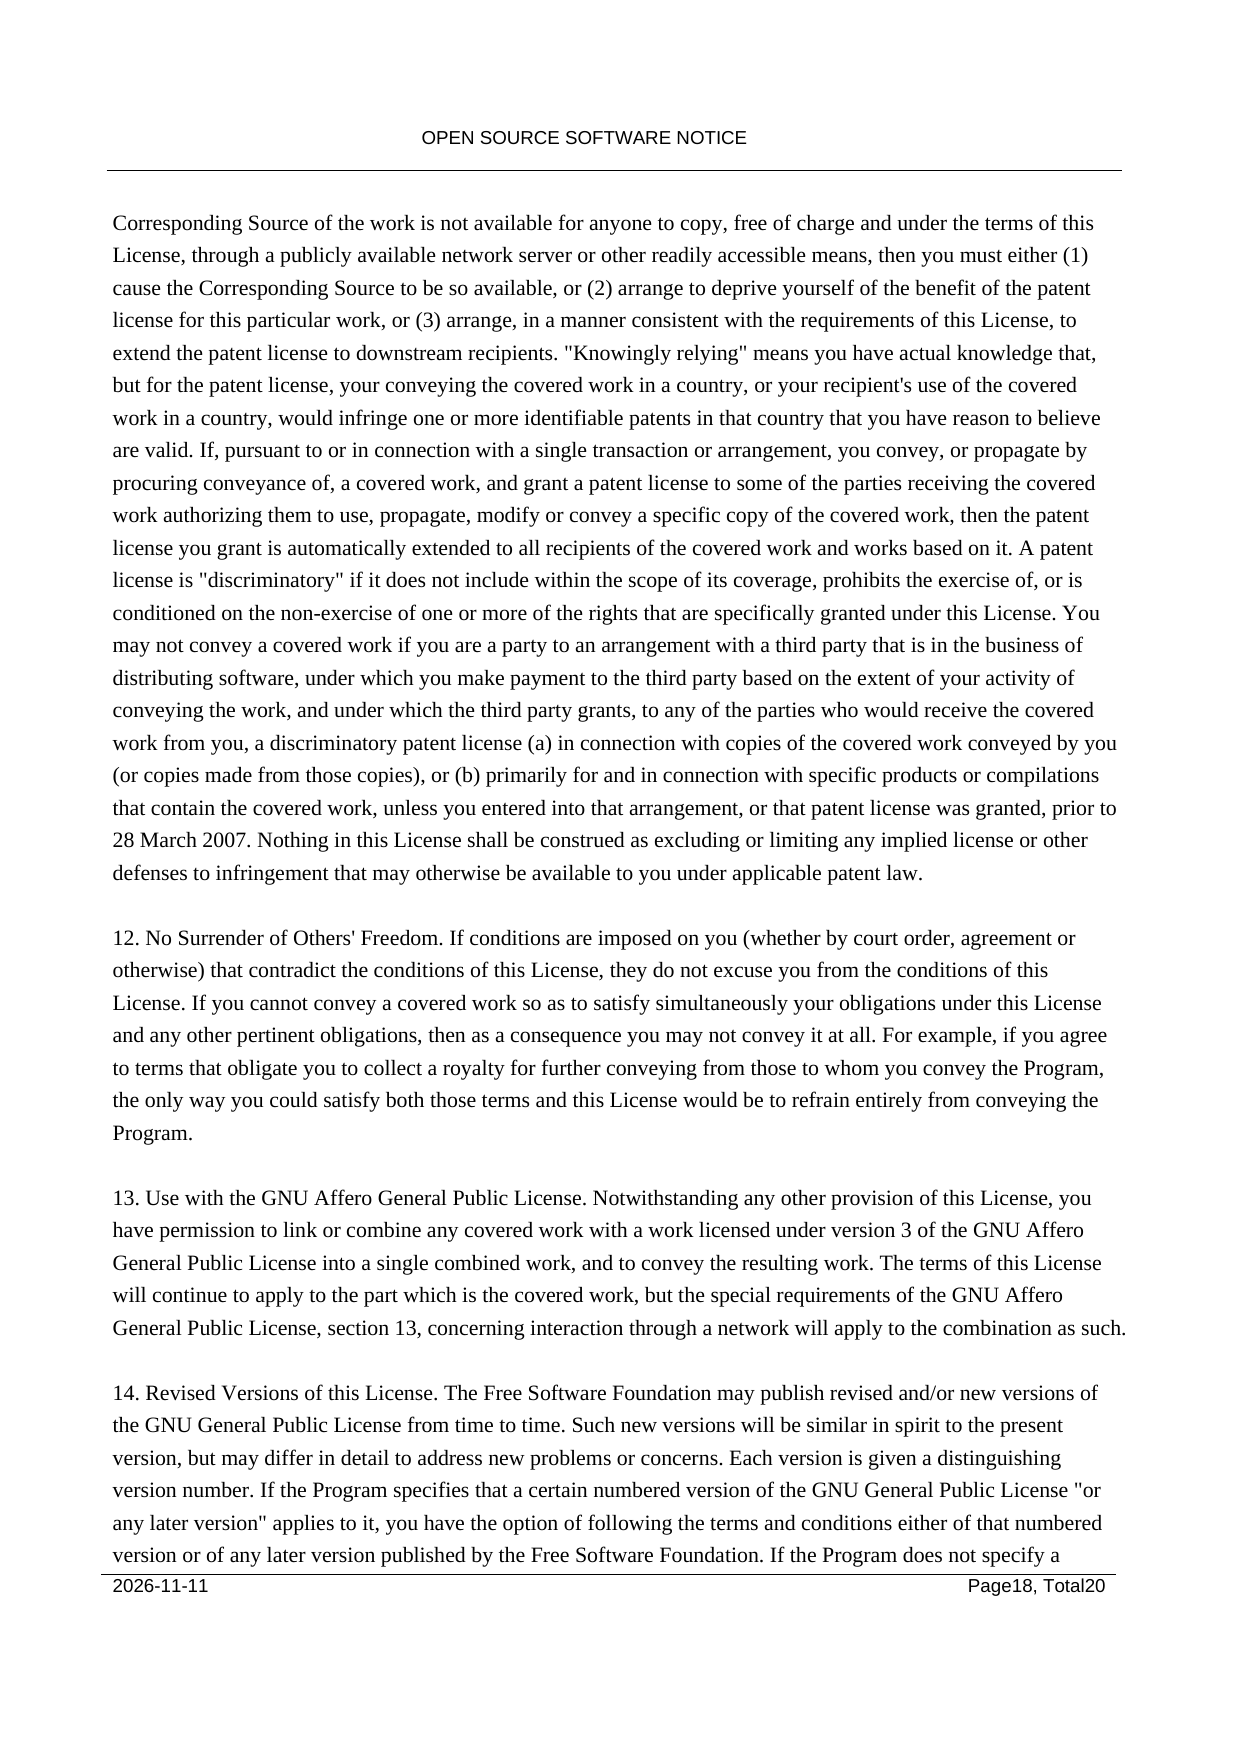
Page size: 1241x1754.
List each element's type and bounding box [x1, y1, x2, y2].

text [112, 206, 1128, 1571]
